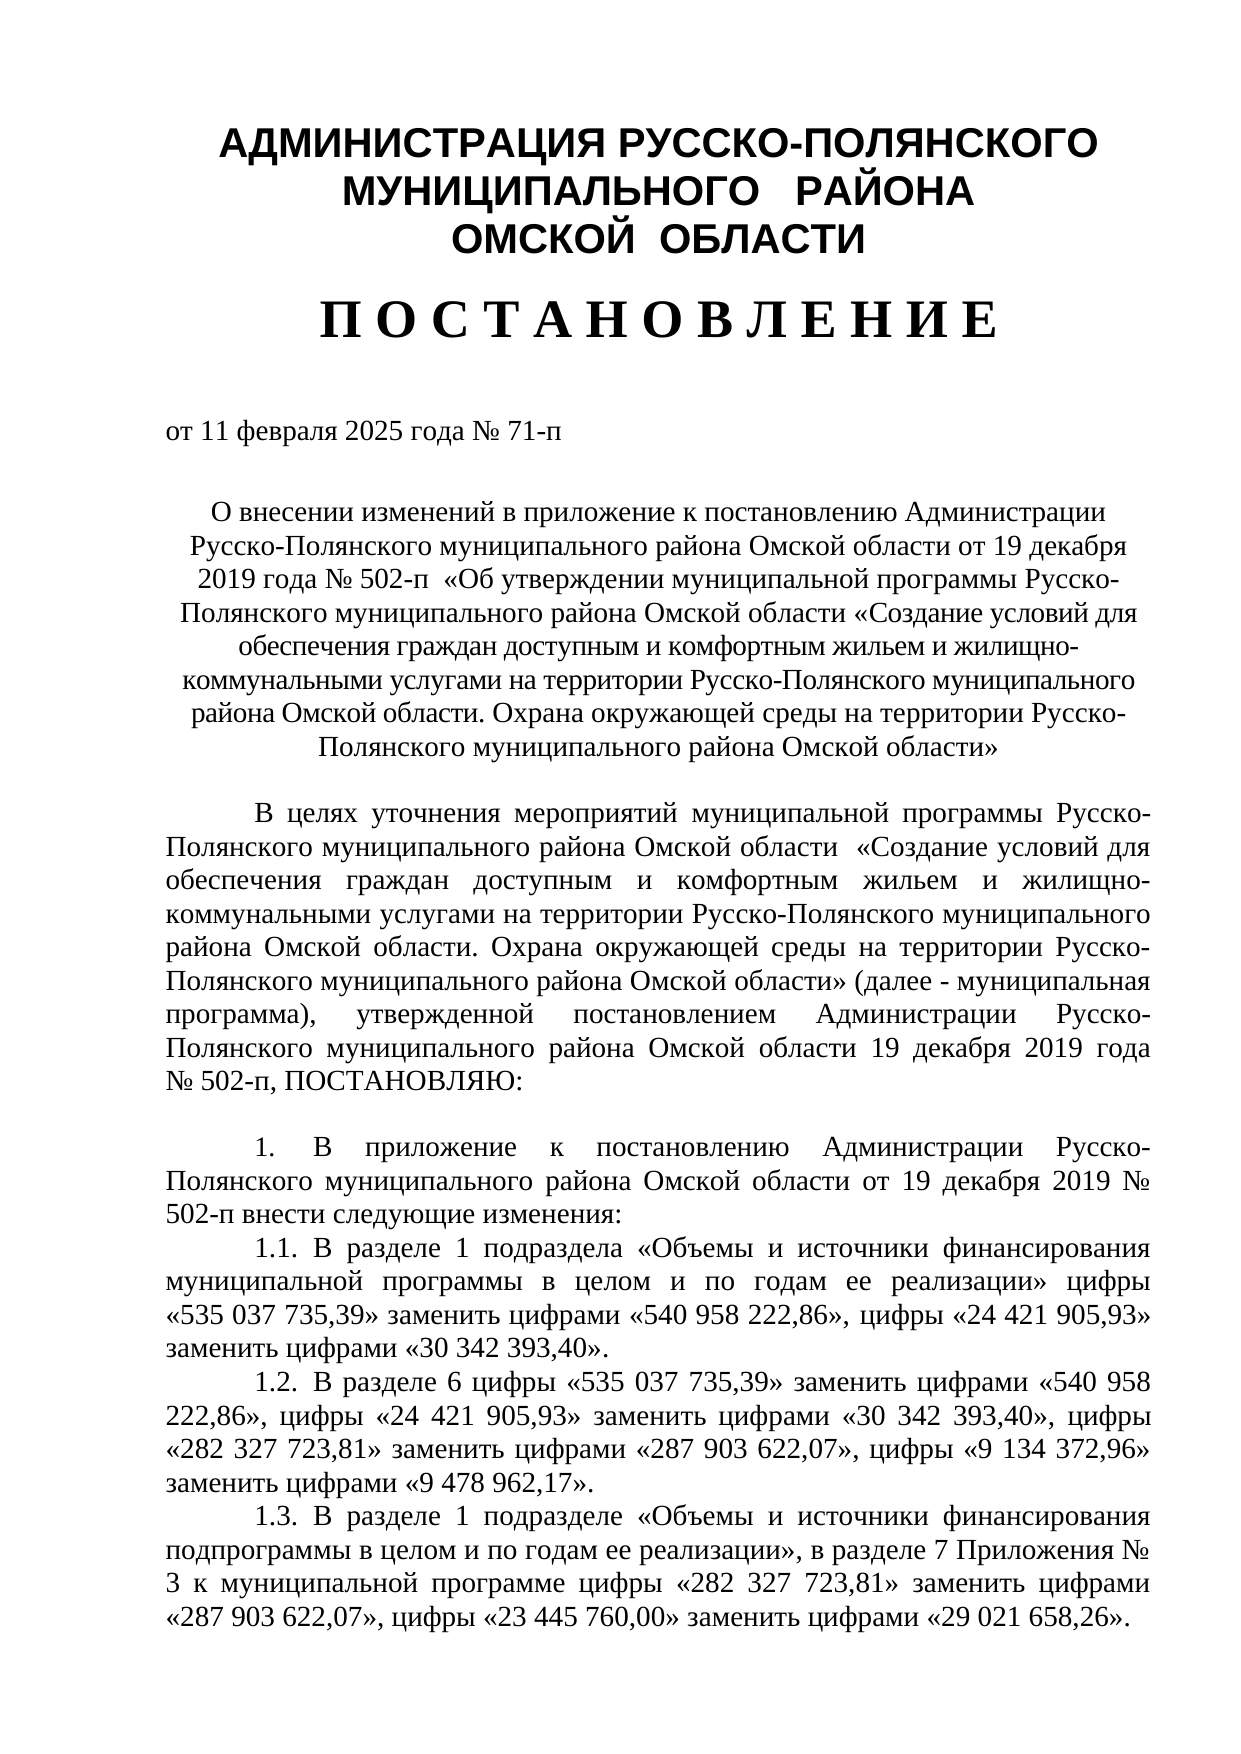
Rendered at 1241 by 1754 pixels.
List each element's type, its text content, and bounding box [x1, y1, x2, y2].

text О внесении изменений в приложение к постановлению Администрации Русско-Полянского муниципального района Омской области от 19 декабря 2019 года № 502-п «Об утверждении муниципальной программы Русско-Полянского муниципального района Омской области «Создание условий для обеспечения граждан доступным и комфортным жильем и жилищно-коммунальными услугами на территории Русско-Полянского муниципального района Омской области. Охрана окружающей среды на территории Русско-Полянского муниципального района Омской области» [165, 494, 1152, 763]
list В разделе 6 цифры «535 037 735,39» заменить цифрами «540 958 222,86», цифры «24 421 905,93» заменить цифрами «30 342 393,40», цифры «282 327 723,81» заменить цифрами «287 903 622,07», цифры «9 134 372,96» заменить цифрами «9 478 962,17». [165, 1364, 1152, 1498]
text от 11 февраля 2025 года № 71-п [165, 413, 1152, 446]
text ОМСКОЙ ОБЛАСТИ [165, 214, 1152, 262]
text МУНИЦИПАЛЬНОГО РАЙОНА [165, 166, 1152, 214]
list В приложение к постановлению Администрации Русско-Полянского муниципального района Омской области от 19 декабря 2019 № 502-п внести следующие изменения: [165, 1129, 1152, 1230]
text В целях уточнения мероприятий муниципальной программы Русско-Полянского муниципального района Омской области «Создание условий для обеспечения граждан доступным и комфортным жильем и жилищно-коммунальными услугами на территории Русско-Полянского муниципального района Омской области. Охрана окружающей среды на территории Русско-Полянского муниципального района Омской области» (далее - муниципальная программа), утвержденной постановлением Администрации Русско-Полянского муниципального района Омской области 19 декабря 2019 года № 502-п, ПОСТАНОВЛЯЮ: [165, 795, 1152, 1097]
text П О С Т А Н О В Л Е Н И Е [165, 287, 1152, 349]
list В разделе 1 подразделе «Объемы и источники финансирования подпрограммы в целом и по годам ее реализации», в разделе 7 Приложения № 3 к муниципальной программе цифры «282 327 723,81» заменить цифрами «287 903 622,07», цифры «23 445 760,00» заменить цифрами «29 021 658,26». [165, 1498, 1152, 1632]
text АДМИНИСТРАЦИЯ РУССКО-ПОЛЯНСКОГО [165, 118, 1152, 166]
list В разделе 1 подраздела «Объемы и источники финансирования муниципальной программы в целом и по годам ее реализации» цифры «535 037 735,39» заменить цифрами «540 958 222,86», цифры «24 421 905,93» заменить цифрами «30 342 393,40». [165, 1230, 1152, 1364]
